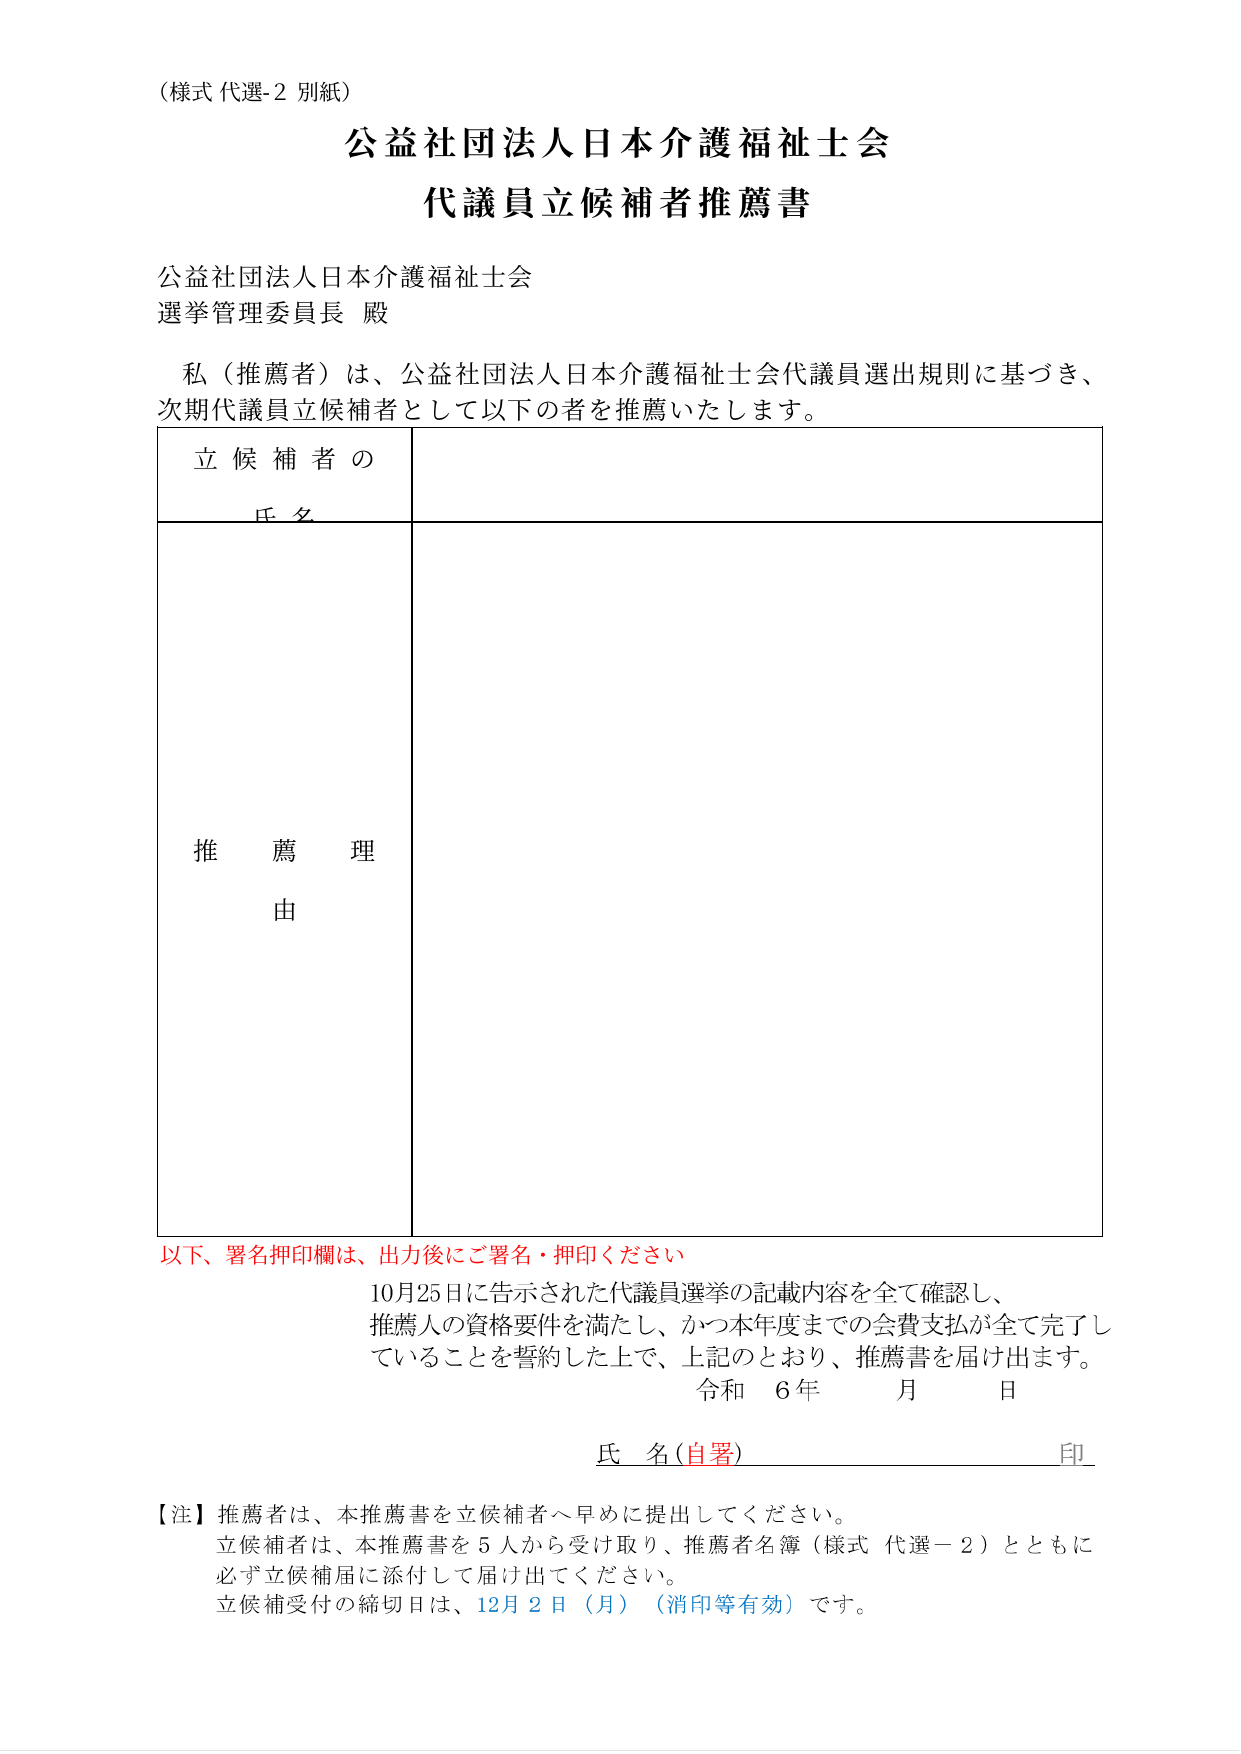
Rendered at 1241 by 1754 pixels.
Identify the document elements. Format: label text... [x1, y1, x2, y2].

table_cell 推 薦 理 由 [158, 523, 411, 1236]
text 代議員立候補者推薦書 [157, 171, 1083, 231]
text 公益社団法人日本介護福祉士会 [157, 258, 1083, 294]
table_header 立候補者の氏名 [158, 428, 411, 521]
table_header [413, 428, 1102, 521]
text 私（推薦者）は、公益社団法人日本介護福祉士会代議員選出規則に基づき、次期代議員立候補者として以下の者を推薦いたします。 [157, 354, 1083, 426]
table_cell [413, 523, 1102, 1236]
text 選挙管理委員長 殿 [157, 294, 1083, 329]
picture [0, 1231, 1240, 1751]
text 公益社団法人日本介護福祉士会 [157, 111, 1083, 171]
